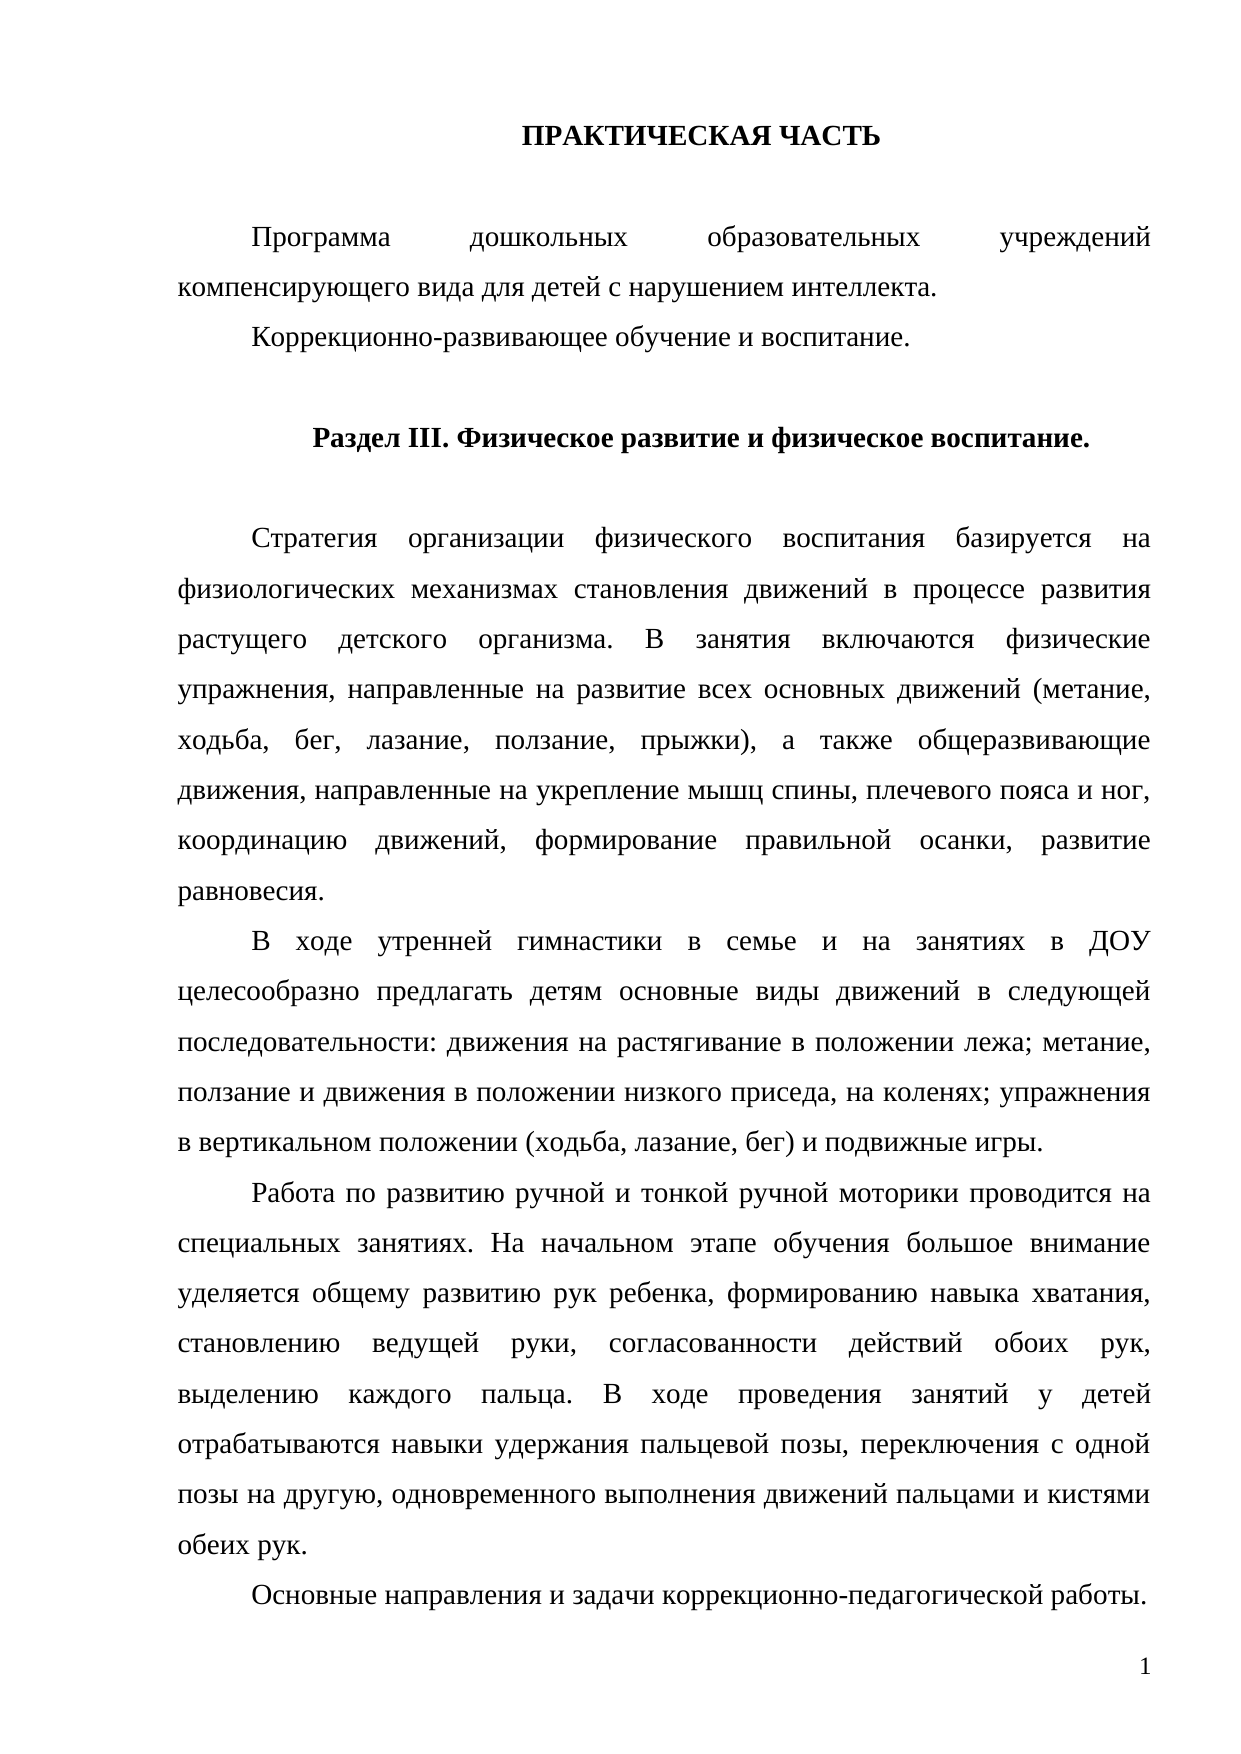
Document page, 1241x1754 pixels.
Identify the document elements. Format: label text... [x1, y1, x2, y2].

text Работа по развитию ручной и тонкой ручной моторики проводится на специальных занятиях. На начальном этапе обучения большое внимание уделяется общему развитию рук ребенка, формированию навыка хватания, становлению ведущей руки, согласованности действий обоих рук, выделению каждого пальца. В ходе проведения занятий у детей отрабатываются навыки удержания пальцевой позы, переключения с одной позы на другую, одновременного выполнения движений пальцами и кистями обеих рук. [177, 1175, 1152, 1560]
text Стратегия организации физического воспитания базируется на физиологических механизмах становления движений в процессе развития растущего детского организма. В занятия включаются физические упражнения, направленные на развитие всех основных движений (метание, ходьба, бег, лазание, ползание, прыжки), а также общеразвивающие движения, направленные на укрепление мышц спины, плечевого пояса и ног, координацию движений, формирование правильной осанки, развитие равновесия. [177, 521, 1152, 906]
text Программа дошкольных образовательных учреждений компенсирующего вида для детей с нарушением интеллекта. [177, 219, 1152, 303]
text ПРАКТИЧЕСКАЯ ЧАСТЬ [177, 118, 1152, 152]
text Раздел III. Физическое развитие и физическое воспитание. [177, 420, 1152, 453]
text Коррекционно-развивающее обучение и воспитание. [177, 319, 1152, 353]
text В ходе утренней гимнастики в семье и на занятиях в ДОУ целесообразно предлагать детям основные виды движений в следующей последовательности: движения на растягивание в положении лежа; метание, ползание и движения в положении низкого приседа, на коленях; упражнения в вертикальном положении (ходьба, лазание, бег) и подвижные игры. [177, 923, 1152, 1158]
text Основные направления и задачи коррекционно-педагогической работы. [177, 1577, 1152, 1611]
